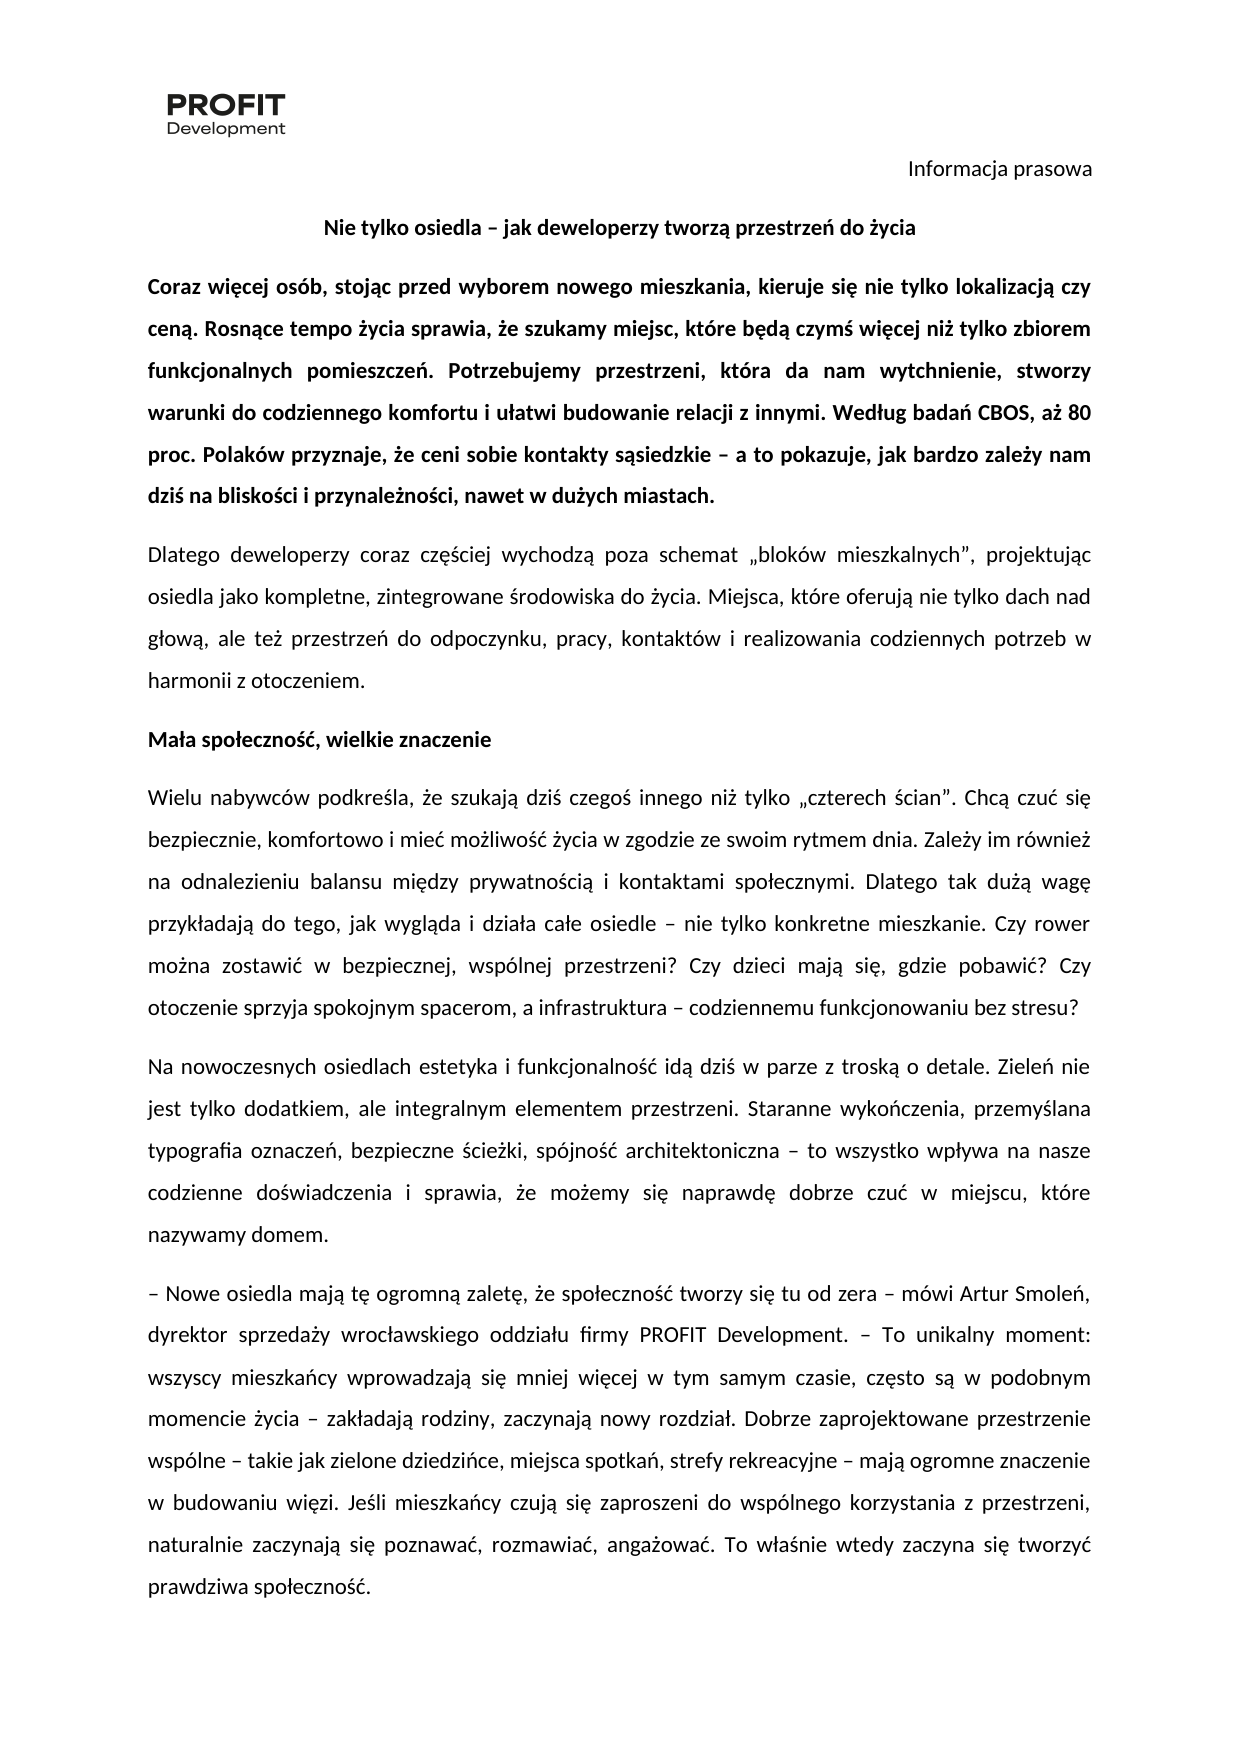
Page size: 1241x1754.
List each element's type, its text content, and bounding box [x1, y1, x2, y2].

picture [147, 73, 306, 155]
text Mała społeczność, wielkie znaczenie [148, 725, 1093, 753]
text Dlatego deweloperzy coraz częściej wychodzą poza schemat „bloków mieszkalnych”, projektując osiedla jako kompletne, zintegrowane środowiska do życia. Miejsca, które oferują nie tylko dach nad głową, ale też przestrzeń do odpoczynku, pracy, kontaktów i realizowania codziennych potrzeb w harmonii z otoczeniem. [148, 540, 1093, 694]
text Coraz więcej osób, stojąc przed wyborem nowego mieszkania, kieruje się nie tylko lokalizacją czy ceną. Rosnące tempo życia sprawia, że szukamy miejsc, które będą czymś więcej niż tylko zbiorem funkcjonalnych pomieszczeń. Potrzebujemy przestrzeni, która da nam wytchnienie, stworzy warunki do codziennego komfortu i ułatwi budowanie relacji z innymi. Według badań CBOS, aż 80 proc. Polaków przyznaje, że ceni sobie kontakty sąsiedzkie – a to pokazuje, jak bardzo zależy nam dziś na bliskości i przynależności, nawet w dużych miastach. [148, 272, 1093, 510]
text – Nowe osiedla mają tę ogromną zaletę, że społeczność tworzy się tu od zera – mówi Artur Smoleń, dyrektor sprzedaży wrocławskiego oddziału firmy PROFIT Development. – To unikalny moment: wszyscy mieszkańcy wprowadzają się mniej więcej w tym samym czasie, często są w podobnym momencie życia – zakładają rodziny, zaczynają nowy rozdział. Dobrze zaprojektowane przestrzenie wspólne – takie jak zielone dziedzińce, miejsca spotkań, strefy rekreacyjne – mają ogromne znaczenie w budowaniu więzi. Jeśli mieszkańcy czują się zaproszeni do wspólnego korzystania z przestrzeni, naturalnie zaczynają się poznawać, rozmawiać, angażować. To właśnie wtedy zaczyna się tworzyć prawdziwa społeczność. [148, 1279, 1093, 1601]
text Informacja prasowa [148, 154, 1093, 182]
text Nie tylko osiedla – jak deweloperzy tworzą przestrzeń do życia [148, 213, 1093, 241]
text Wielu nabywców podkreśla, że szukają dziś czegoś innego niż tylko „czterech ścian”. Chcą czuć się bezpiecznie, komfortowo i mieć możliwość życia w zgodzie ze swoim rytmem dnia. Zależy im również na odnalezieniu balansu między prywatnością i kontaktami społecznymi. Dlatego tak dużą wagę przykładają do tego, jak wygląda i działa całe osiedle – nie tylko konkretne mieszkanie. Czy rower można zostawić w bezpiecznej, wspólnej przestrzeni? Czy dzieci mają się, gdzie pobawić? Czy otoczenie sprzyja spokojnym spacerom, a infrastruktura – codziennemu funkcjonowaniu bez stresu? [148, 783, 1093, 1021]
text Na nowoczesnych osiedlach estetyka i funkcjonalność idą dziś w parze z troską o detale. Zieleń nie jest tylko dodatkiem, ale integralnym elementem przestrzeni. Staranne wykończenia, przemyślana typografia oznaczeń, bezpieczne ścieżki, spójność architektoniczna – to wszystko wpływa na nasze codzienne doświadczenia i sprawia, że możemy się naprawdę dobrze czuć w miejscu, które nazywamy domem. [148, 1052, 1093, 1248]
